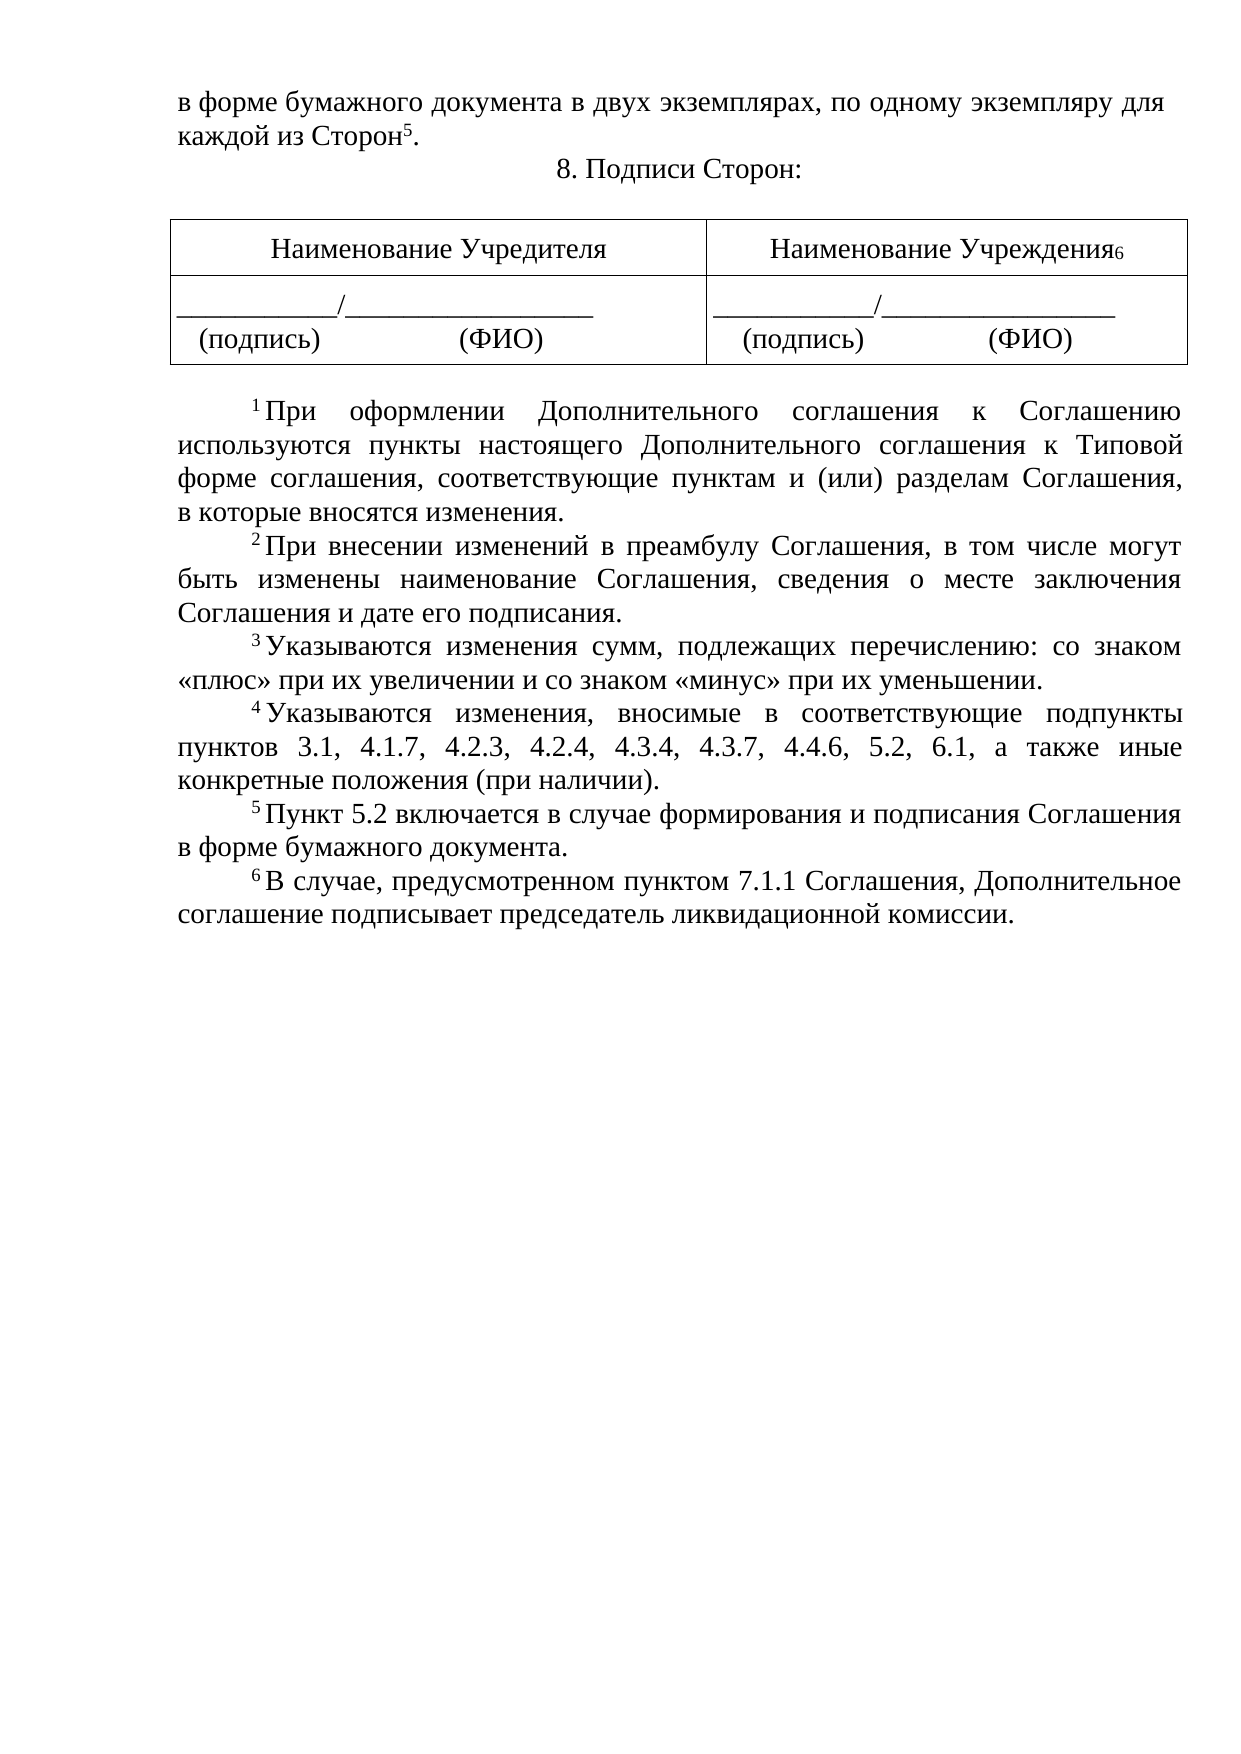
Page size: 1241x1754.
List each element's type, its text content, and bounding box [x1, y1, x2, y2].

text 5 Пункт 5.2 включается в случае формирования и подписания Соглашения в форме бумажного документа. [177, 796, 1188, 863]
table_header Наименование Учредителя [171, 220, 706, 274]
text 1 При оформлении Дополнительного соглашения к Соглашению используются пункты настоящего Дополнительного соглашения к Типовой форме соглашения, соответствующие пунктам и (или) разделам Соглашения, в которые вносятся изменения. [177, 393, 1183, 528]
table_cell ___________/_________________ (подпись) (ФИО) [171, 276, 706, 364]
text 8. Подписи Сторон: [556, 152, 1190, 185]
table_cell ___________/________________ (подпись) (ФИО) [707, 276, 1187, 364]
text 3 Указываются изменения сумм, подлежащих перечислению: со знаком «плюс» при их увеличении и со знаком «минус» при их уменьшении. [177, 628, 1188, 695]
text в форме бумажного документа в двух экземплярах, по одному экземпляру для каждой из Сторон5. [177, 84, 1190, 152]
text 6 В случае, предусмотренном пунктом 7.1.1 Соглашения, Дополнительное соглашение подписывает председатель ликвидационной комиссии. [177, 863, 1188, 930]
text 2 При внесении изменений в преамбулу Соглашения, в том числе могут быть изменены наименование Соглашения, сведения о месте заключения Соглашения и дате его подписания. [177, 528, 1188, 628]
text 4 Указываются изменения, вносимые в соответствующие подпункты пунктов 3.1, 4.1.7, 4.2.3, 4.2.4, 4.3.4, 4.3.7, 4.4.6, 5.2, 6.1, а также иные конкретные положения (при наличии). [177, 695, 1183, 796]
table_header Наименование Учреждения6 [707, 220, 1187, 274]
